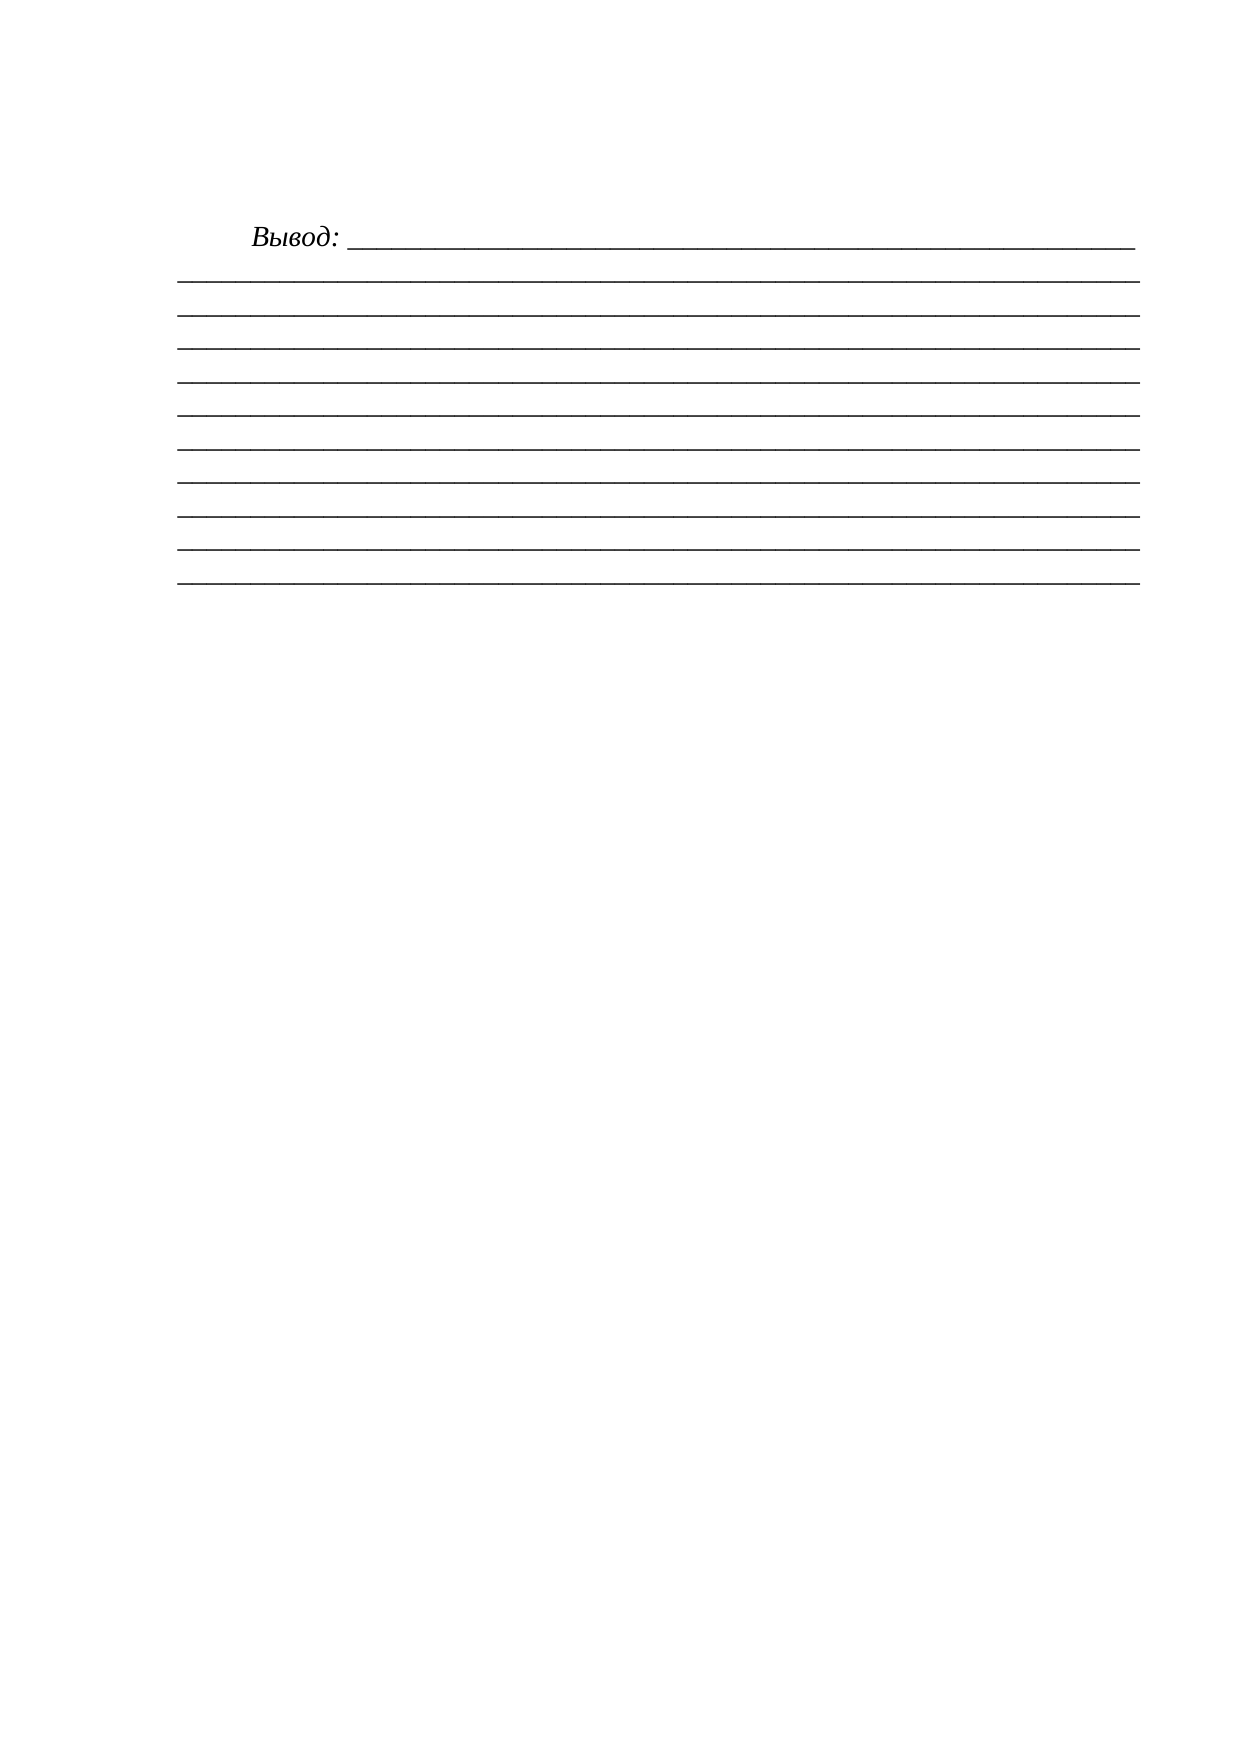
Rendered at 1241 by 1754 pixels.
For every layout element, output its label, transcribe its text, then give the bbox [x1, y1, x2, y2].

text Вывод: ______________________________________________________ __________________________________________________________________ [177, 219, 1152, 286]
text __________________________________________________________________________________________________________________________________________________________________________________________________________________________________________________________________________________________________________________________________________________________________________________________________________________________________________________________________________________________________________________________________________________________________________________________________________________ [177, 286, 1152, 588]
